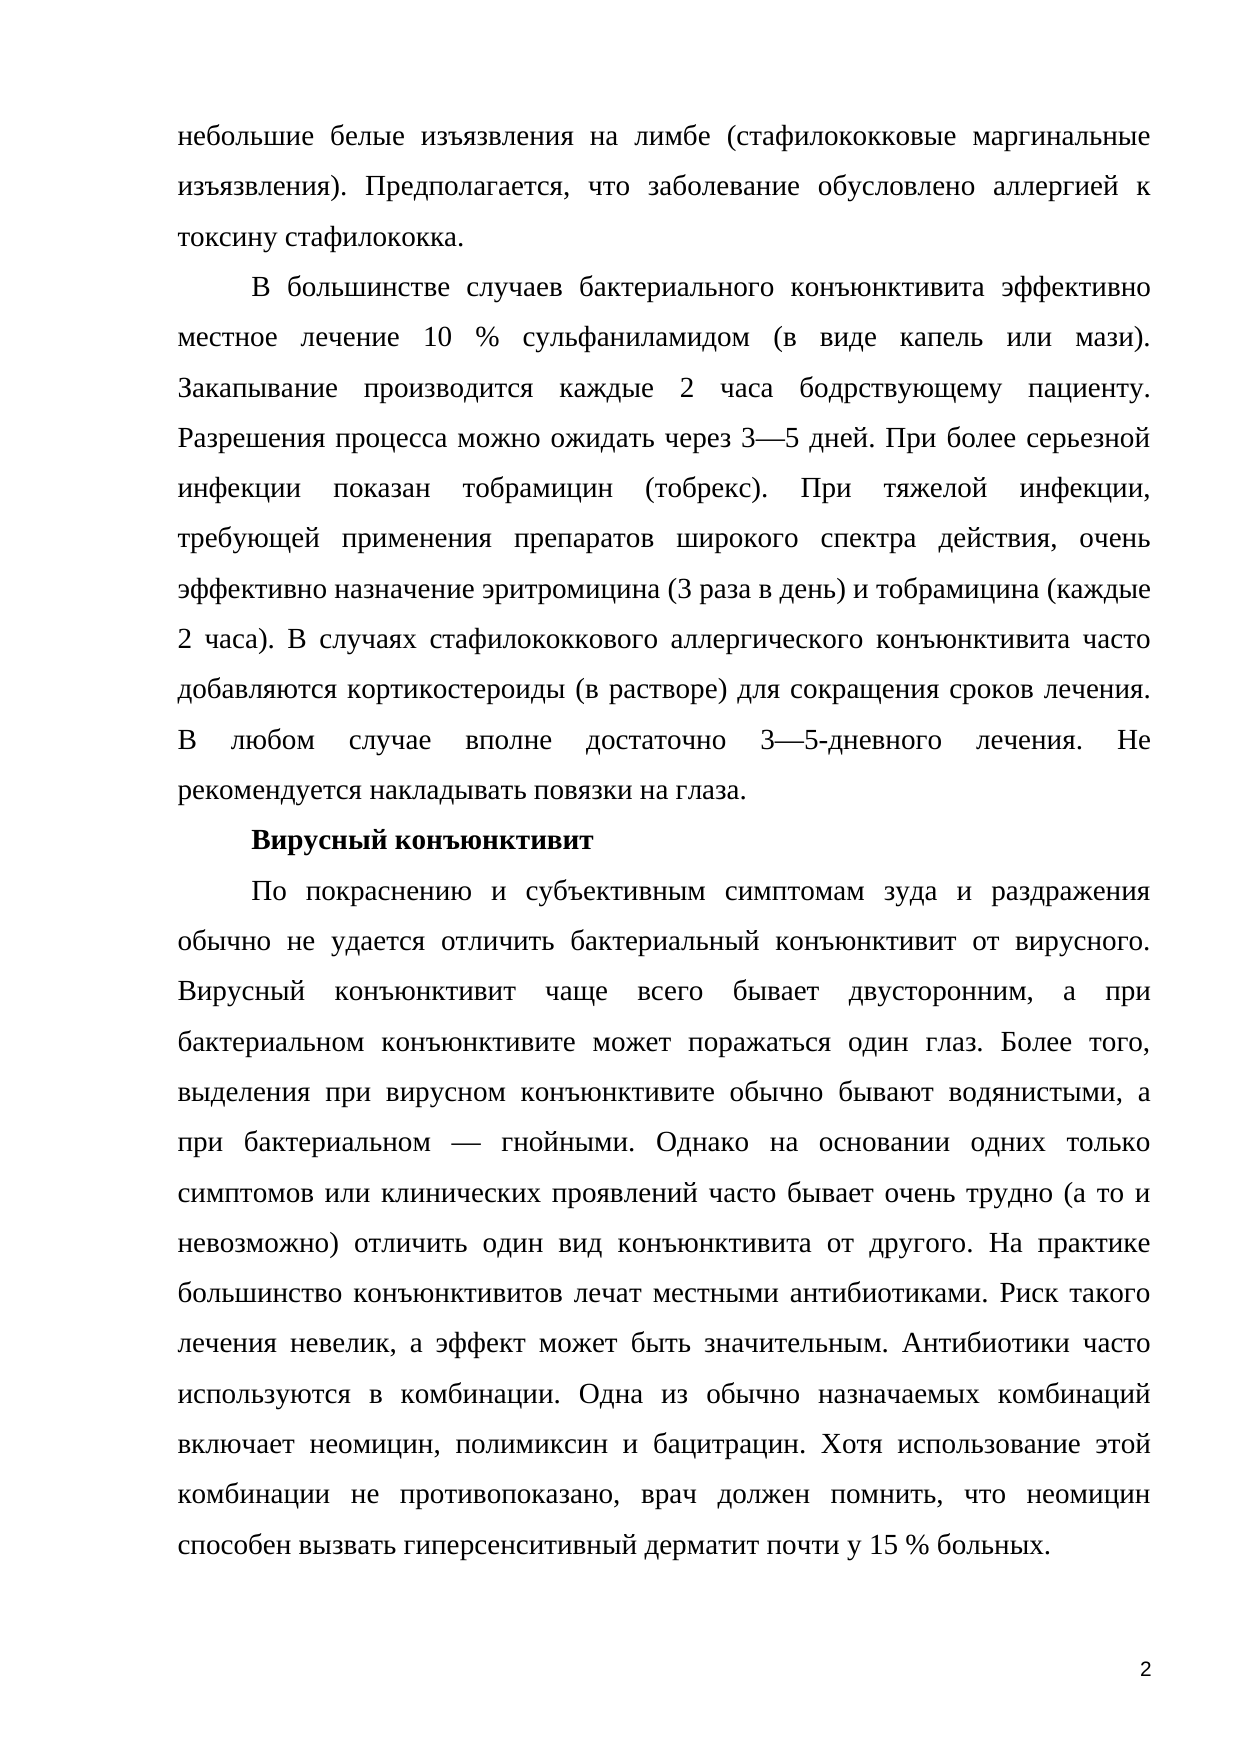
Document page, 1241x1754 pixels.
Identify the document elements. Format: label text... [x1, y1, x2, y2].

text По покраснению и субъективным симптомам зуда и раздражения обычно не удается отличить бактериальный конъюнктивит от вирусного. Вирусный конъюнктивит чаще всего бывает двусторонним, а при бактериальном конъюнктивите может поражаться один глаз. Более того, выделения при вирусном конъюнктивите обычно бывают водянистыми, а при бактериальном — гнойными. Однако на основании одних только симптомов или клинических проявлений часто бывает очень трудно (а то и невозможно) отличить один вид конъюнктивита от другого. На практике большинство конъюнктивитов лечат местными антибиотиками. Риск такого лечения невелик, а эффект может быть значительным. Антибиотики часто используются в комбинации. Одна из обычно назначаемых комбинаций включает неомицин, полимиксин и бацитрацин. Хотя использование этой комбинации не противопоказано, врач должен помнить, что неомицин способен вызвать гиперсенситивный дерматит почти у 15 % больных. [177, 873, 1152, 1560]
text Вирусный конъюнктивит [177, 822, 1152, 856]
text В большинстве случаев бактериального конъюнктивита эффективно местное лечение 10 % сульфаниламидом (в виде капель или мази). Закапывание производится каждые 2 часа бодрствующему пациенту. Разрешения процесса можно ожидать через 3—5 дней. При более серьезной инфекции показан тобрамицин (тобрекс). При тяжелой инфекции, требующей применения препаратов широкого спектра действия, очень эффективно назначение эритромицина (3 раза в день) и тобрамицина (каждые 2 часа). В случаях стафилококкового аллергического конъюнктивита часто добавляются кортикостероиды (в растворе) для сокращения сроков лечения. В любом случае вполне достаточно 3—5-дневного лечения. Не рекомендуется накладывать повязки на глаза. [177, 269, 1152, 806]
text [177, 118, 1152, 252]
